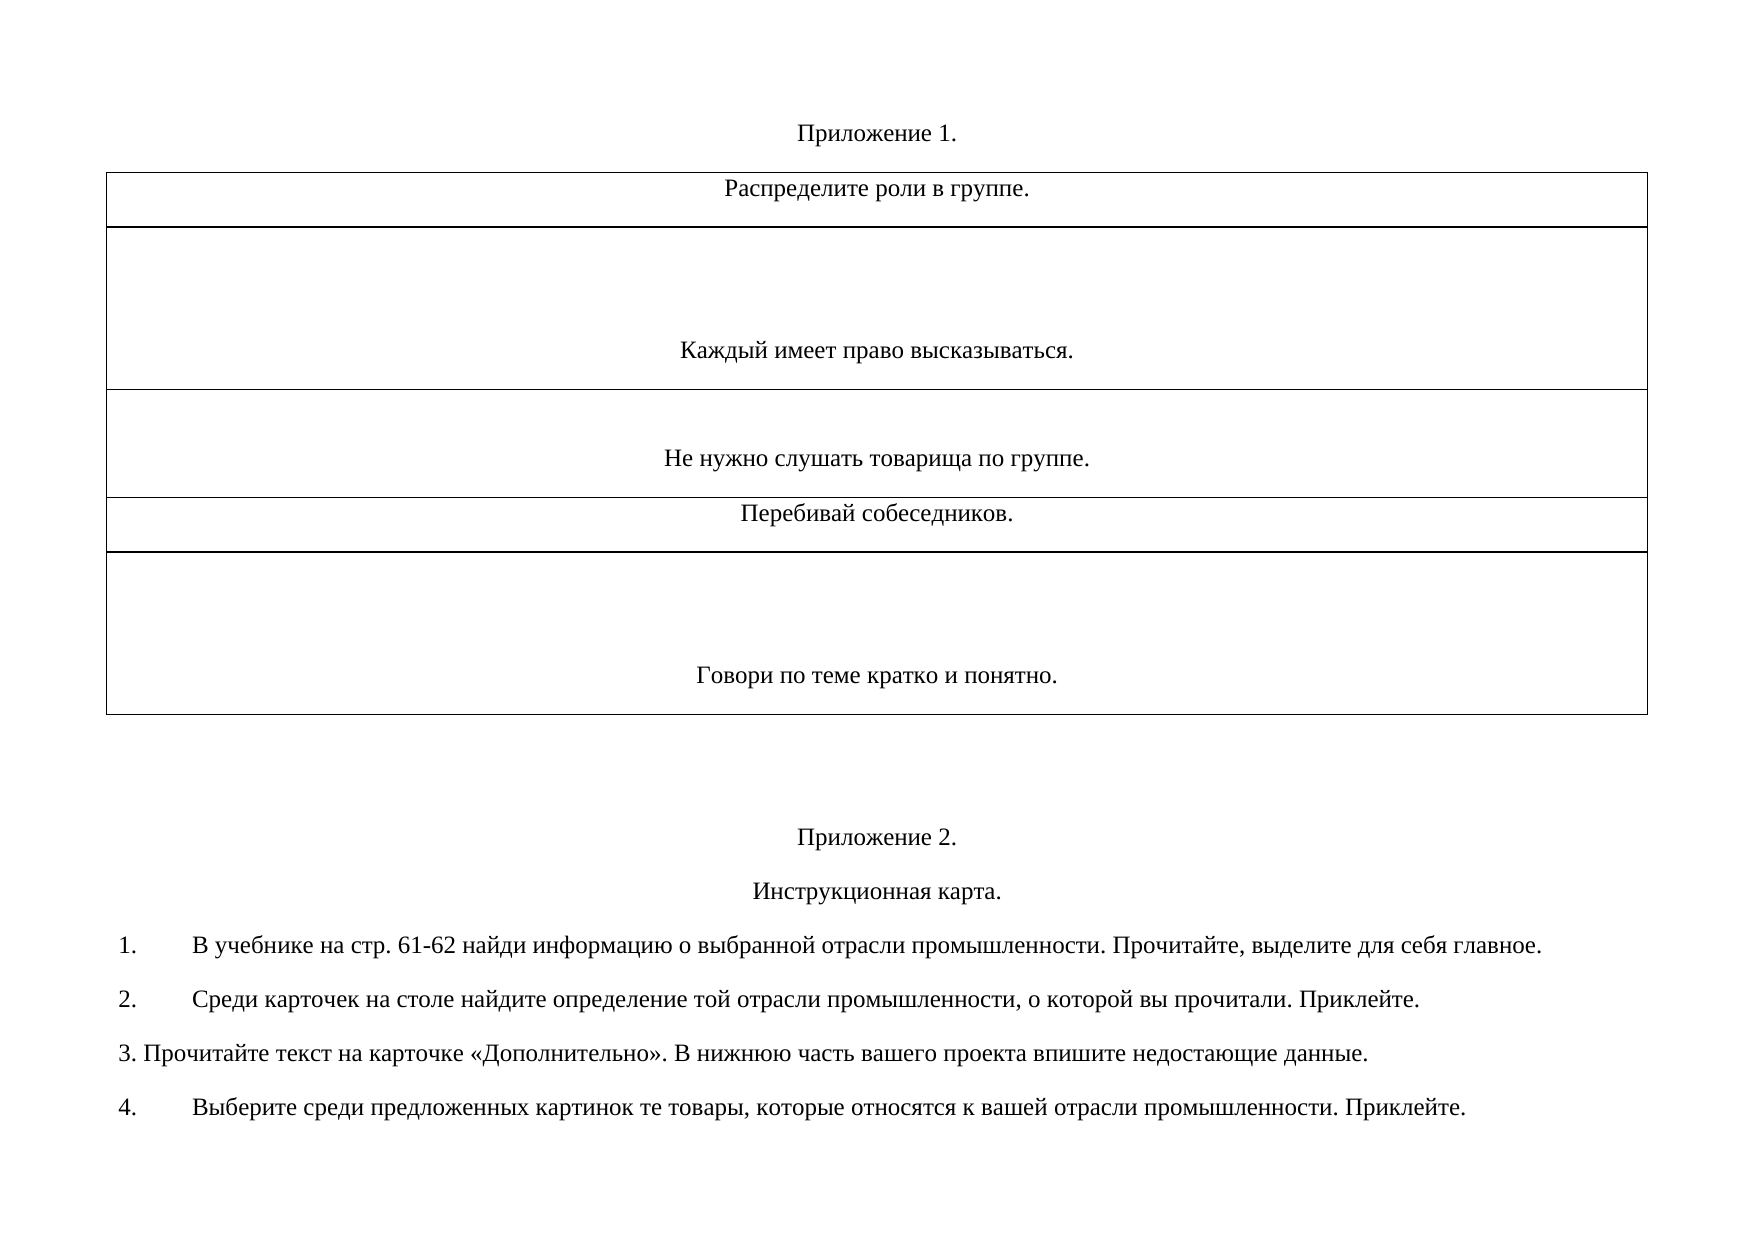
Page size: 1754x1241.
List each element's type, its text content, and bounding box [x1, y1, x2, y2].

table_cell Говори по теме кратко и понятно. [107, 553, 1647, 714]
table_header Распределите роли в группе. [107, 173, 1647, 226]
table_cell Перебивай собеседников. [107, 498, 1647, 551]
table_cell Каждый имеет право высказываться. [107, 228, 1647, 389]
text Инструкционная карта. [118, 876, 1636, 905]
text Приложение 1. [118, 118, 1636, 147]
text Приложение 2. [118, 822, 1636, 851]
text 1. В учебнике на стр. 61-62 найди информацию о выбранной отрасли промышленности. Прочитайте, выделите для себя главное. [118, 930, 1636, 959]
table_cell Не нужно слушать товарища по группе. [107, 390, 1647, 497]
text 2. Среди карточек на столе найдите определение той отрасли промышленности, о которой вы прочитали. Приклейте. [118, 984, 1636, 1013]
text 3. Прочитайте текст на карточке «Дополнительно». В нижнюю часть вашего проекта впишите недостающие данные. [118, 1038, 1636, 1067]
text 4. Выберите среди предложенных картинок те товары, которые относятся к вашей отрасли промышленности. Приклейте. [118, 1092, 1636, 1120]
